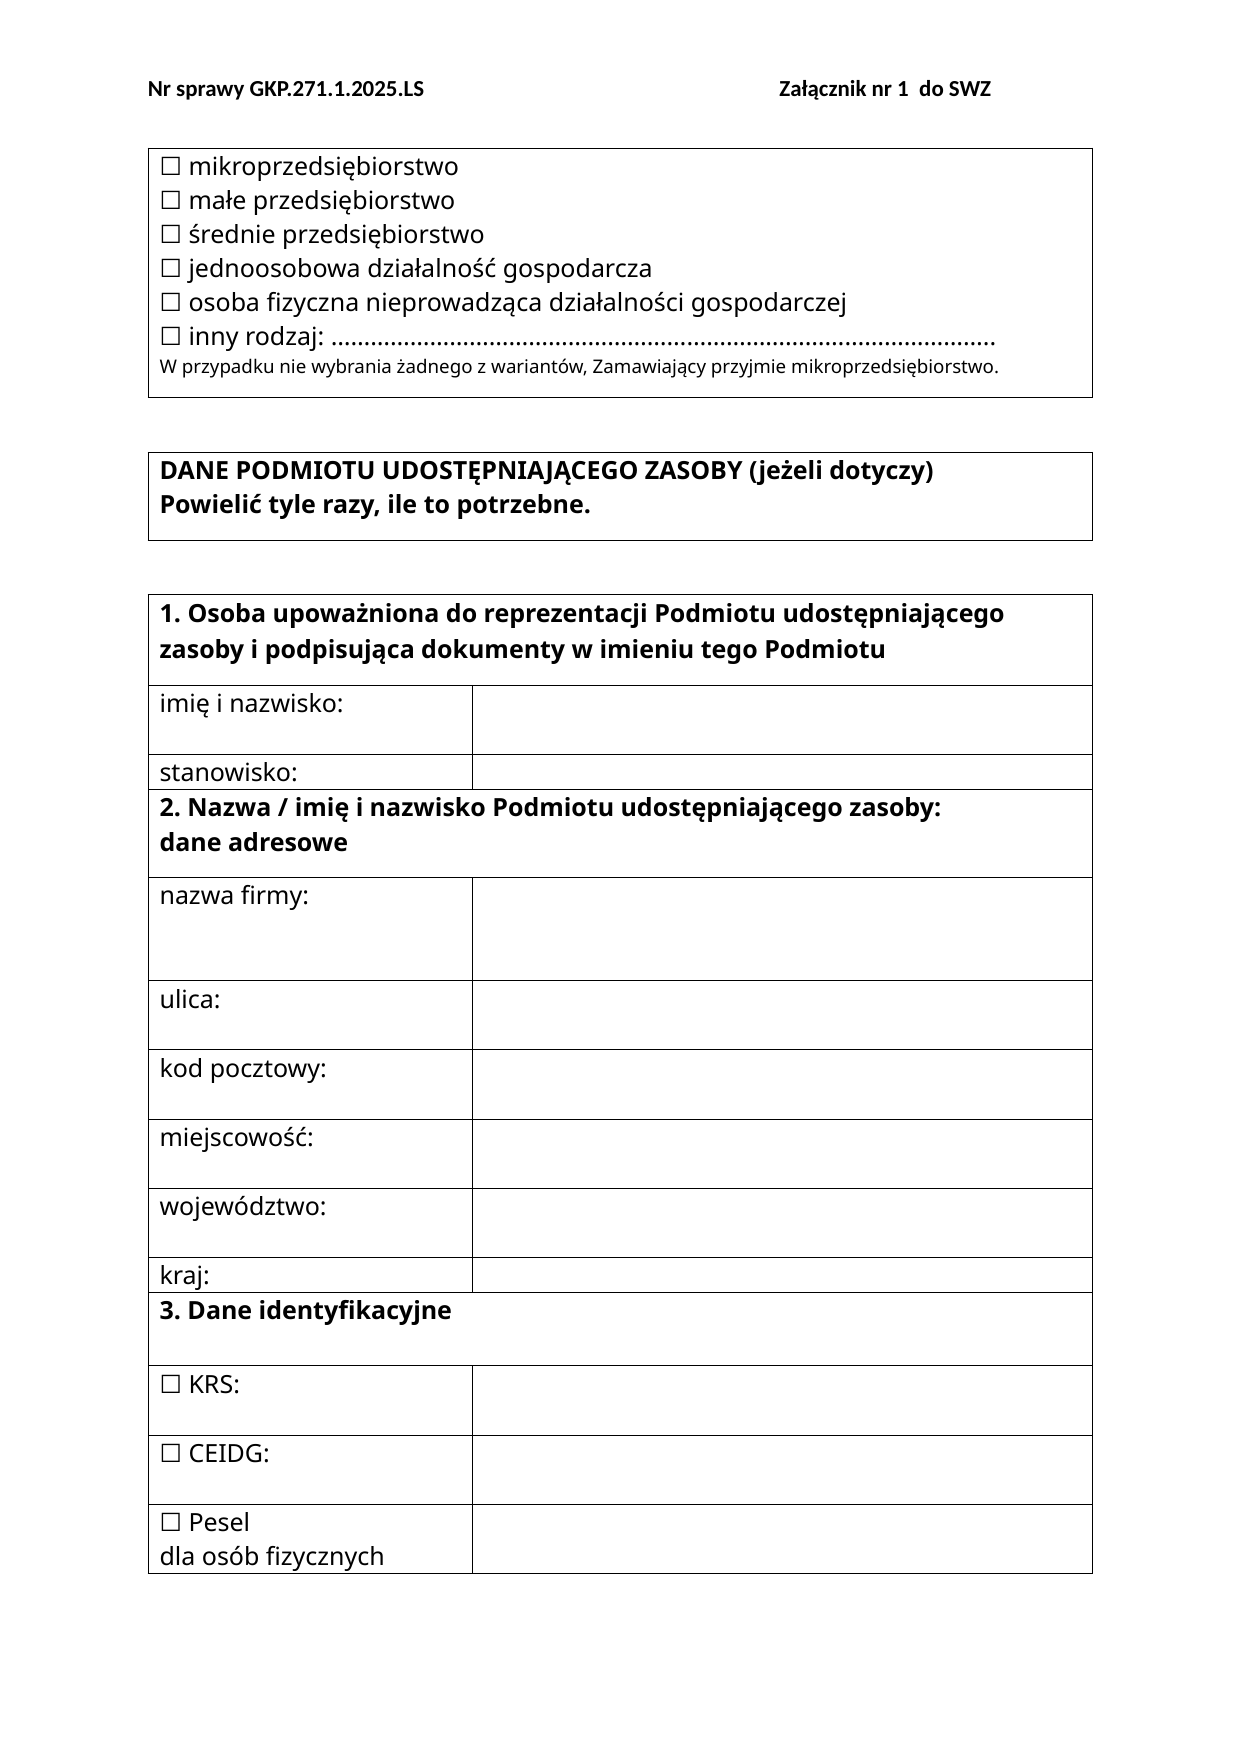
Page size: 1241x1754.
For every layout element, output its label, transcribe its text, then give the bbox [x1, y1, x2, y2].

table_cell ulica: [149, 981, 472, 1049]
table_cell ☐ KRS: [149, 1366, 472, 1434]
table_cell [473, 1258, 1092, 1292]
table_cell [149, 1505, 472, 1573]
table_cell [473, 1189, 1092, 1257]
table_header 1. Osoba upoważniona do reprezentacji Podmiotu udostępniającego zasoby i podpisująca dokumenty w imieniu tego Podmiotu [149, 595, 1092, 685]
table_cell [473, 1366, 1092, 1434]
table_header DANE PODMIOTU UDOSTĘPNIAJĄCEGO ZASOBY (jeżeli dotyczy) Powielić tyle razy, ile to potrzebne. [149, 453, 1092, 540]
table_cell [473, 878, 1092, 980]
table_cell nazwa firmy: [149, 878, 472, 980]
table_cell [473, 686, 1092, 754]
table_cell [473, 1120, 1092, 1188]
table_cell miejscowość: [149, 1120, 472, 1188]
table_cell 2. Nazwa / imię i nazwisko Podmiotu udostępniającego zasoby: dane adresowe [149, 790, 1092, 877]
table_cell [473, 981, 1092, 1049]
table_cell 3. Dane identyfikacyjne [149, 1293, 1092, 1365]
table_cell [473, 1505, 1092, 1573]
table_cell imię i nazwisko: [149, 686, 472, 754]
table_cell stanowisko: [149, 755, 472, 789]
table_cell ☐ CEIDG: [149, 1436, 472, 1504]
table_cell województwo: [149, 1189, 472, 1257]
table_cell [473, 1050, 1092, 1118]
table_cell kod pocztowy: [149, 1050, 472, 1118]
table_cell [473, 755, 1092, 789]
table_cell [473, 1436, 1092, 1504]
table_cell kraj: [149, 1258, 472, 1292]
table_cell ☐ mikroprzedsiębiorstwo ☐ małe przedsiębiorstwo ☐ średnie przedsiębiorstwo ☐ jednoosobowa działalność gospodarcza ☐ osoba fizyczna nieprowadząca działalności gospodarczej ☐ inny rodzaj: ……………………………………………………………………………………….. W przypadku nie wybrania żadnego z wariantów, Zamawiający przyjmie mikroprzedsiębiorstwo. [149, 149, 1092, 397]
